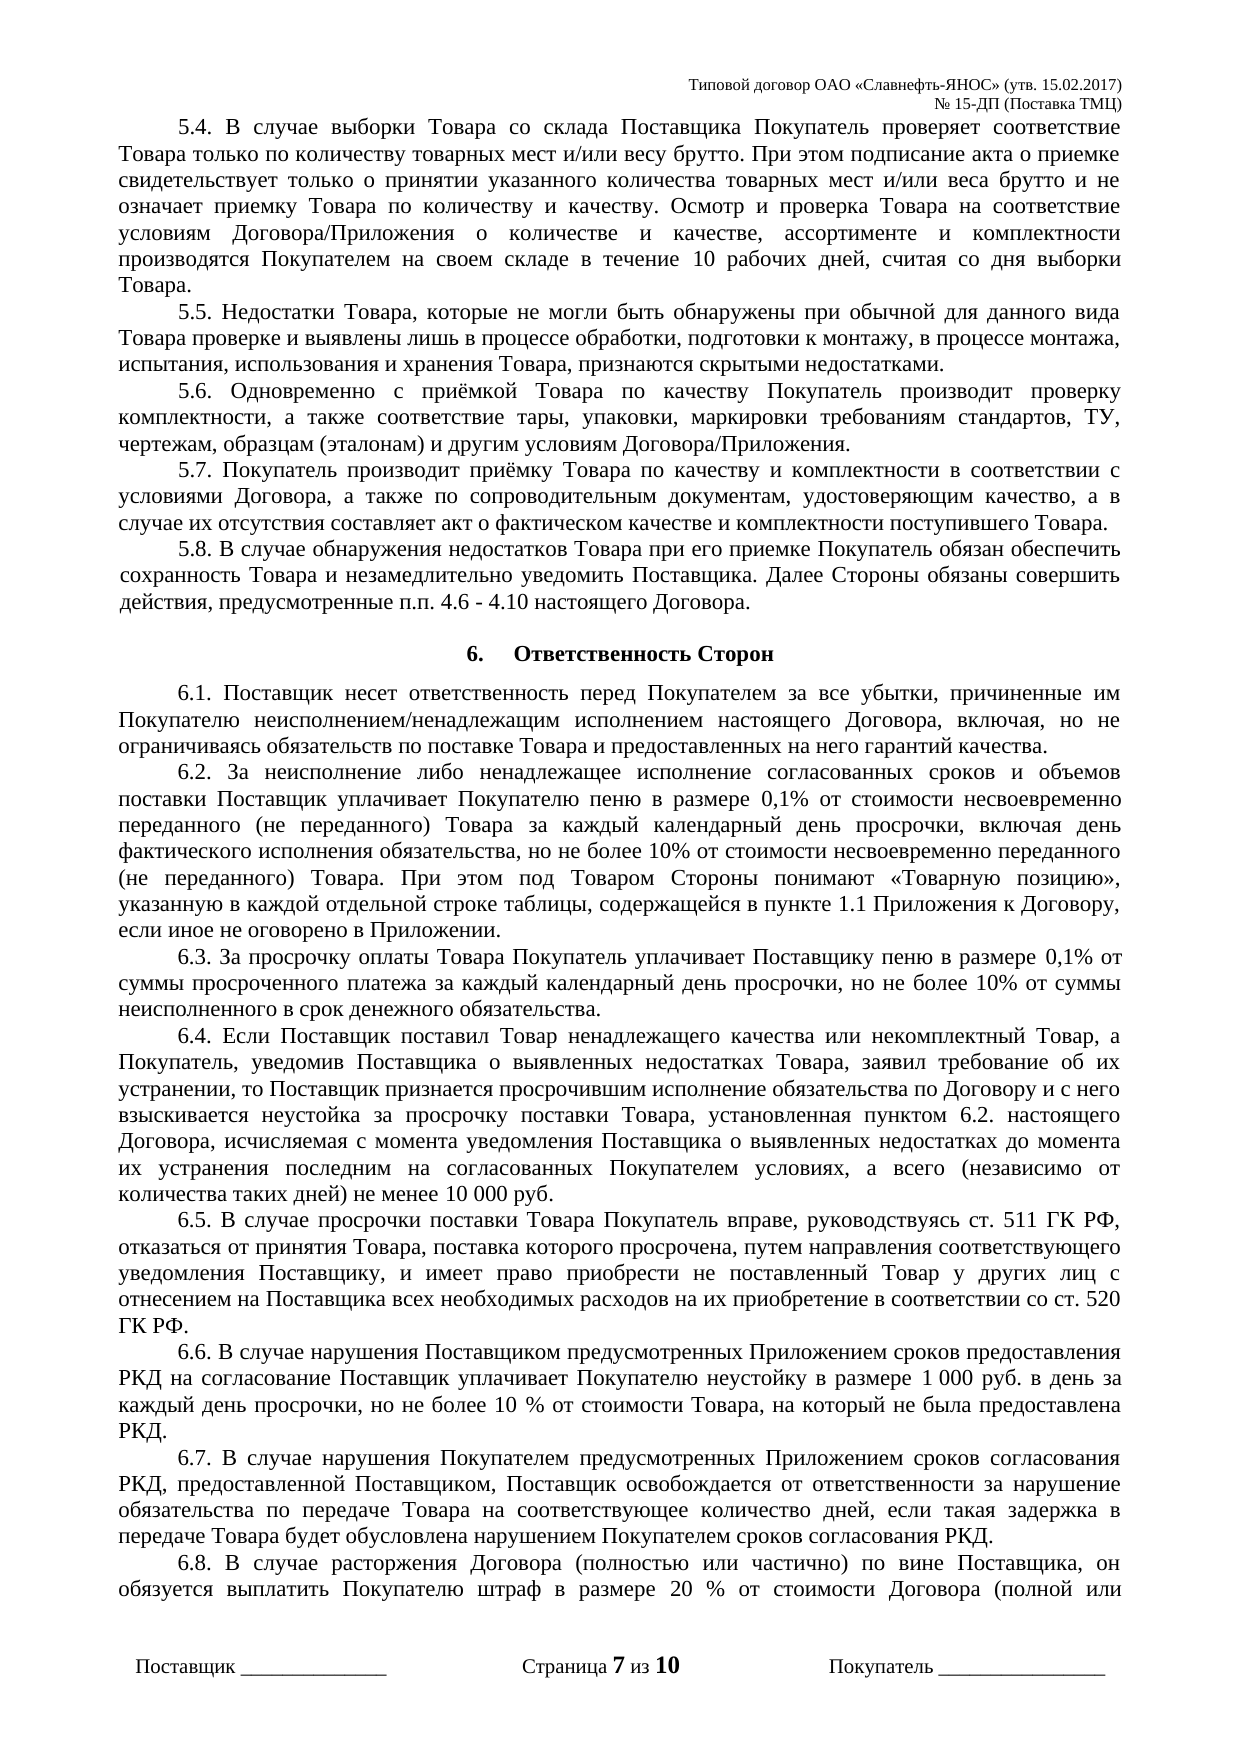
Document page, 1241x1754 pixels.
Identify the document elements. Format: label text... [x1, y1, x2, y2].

text 6.2. За неисполнение либо ненадлежащее исполнение согласованных сроков и объемов поставки Поставщик уплачивает Покупателю пеню в размере от стоимости несвоевременно переданного (не переданного) Товара за каждый календарный день просрочки, включая день фактического исполнения обязательства, но не более 10% от стоимости несвоевременно переданного (не переданного) Товара. При этом под Товаром Стороны понимают «Товарную позицию», указанную в каждой отдельной строке таблицы, содержащейся в пункте 1.1 Приложения к Договору, если иное не оговорено в Приложении. [118, 758, 1122, 943]
text 6.3. За просрочку оплаты Товара Покупатель уплачивает Поставщику пеню в размере от суммы просроченного платежа за каждый календарный день просрочки, но не более 10% от суммы неисполненного в срок денежного обязательства. [118, 943, 1122, 1022]
text 5.5. Недостатки Товара, которые не могли быть обнаружены при обычной для данного вида Товара проверке и выявлены лишь в процессе обработки, подготовки к монтажу, в процессе монтажа, испытания, использования и хранения Товара, признаются скрытыми недостатками. [118, 298, 1122, 377]
text 5.7. Покупатель производит приёмку Товара по качеству и комплектности в соответствии с условиями Договора, а также по сопроводительным документам, удостоверяющим качество, а в случае их отсутствия составляет акт о фактическом качестве и комплектности поступившего Товара. [118, 456, 1122, 535]
text 6.1. Поставщик несет ответственность перед Покупателем за все убытки, причиненные им Покупателю неисполнением/ненадлежащим исполнением настоящего Договора, включая, но не ограничиваясь обязательств по поставке Товара и предоставленных на него гарантий качества. [118, 679, 1122, 758]
text 5.8. В случае обнаружения недостатков Товара при его приемке Покупатель обязан обеспечить сохранность Товара и незамедлительно уведомить Поставщика. Далее Стороны обязаны совершить действия, предусмотренные п.п. 4.6 - 4.10 настоящего Договора. [119, 535, 1122, 614]
text 6.4. Если Поставщик поставил Товар ненадлежащего качества или некомплектный Товар, а Покупатель, уведомив Поставщика о выявленных недостатках Товара, заявил требование об их устранении, то Поставщик признается просрочившим исполнение обязательства по Договору и с него взыскивается неустойка за просрочку поставки Товара, установленная пунктом 6.2. настоящего Договора, исчисляемая с момента уведомления Поставщика о выявленных недостатках до момента их устранения последним на согласованных Покупателем условиях, а всего (независимо от количества таких дней) не менее . [118, 1022, 1122, 1206]
text 6.5. В случае просрочки поставки Товара Покупатель вправе, руководствуясь ст. 511 ГК РФ, отказаться от принятия Товара, поставка которого просрочена, путем направления соответствующего уведомления Поставщику, и имеет право приобрести не поставленный Товар у других лиц с отнесением на Поставщика всех необходимых расходов на их приобретение в соответствии со ст. 520 ГК РФ. [118, 1206, 1122, 1338]
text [118, 1549, 1122, 1602]
text 6.6. В случае нарушения Поставщиком предусмотренных Приложением сроков предоставления РКД на согласование Поставщик уплачивает Покупателю неустойку в размере в день за каждый день просрочки, но не более 10 % от стоимости Товара, на который не была предоставлена РКД. [118, 1338, 1122, 1443]
text 6. Ответственность Сторон [118, 640, 1122, 667]
text 6.7. В случае нарушения Покупателем предусмотренных Приложением сроков согласования РКД, предоставленной Поставщиком, Поставщик освобождается от ответственности за нарушение обязательства по передаче Товара на соответствующее количество дней, если такая задержка в передаче Товара будет обусловлена нарушением Покупателем сроков согласования РКД. [118, 1443, 1122, 1549]
text 5.6. Одновременно с приёмкой Товара по качеству Покупатель производит проверку комплектности, а также соответствие тары, упаковки, маркировки требованиям стандартов, ТУ, чертежам, образцам (эталонам) и другим условиям Договора/Приложения. [118, 377, 1122, 456]
text 5.4. В случае выборки Товара со склада Поставщика Покупатель проверяет соответствие Товара только по количеству товарных мест и/или весу брутто. При этом подписание акта о приемке свидетельствует только о принятии указанного количества товарных мест и/или веса брутто и не означает приемку Товара по количеству и качеству. Осмотр и проверка Товара на соответствие условиям Договора/Приложения о количестве и качестве, ассортименте и комплектности производятся Покупателем на своем складе в течение дней, считая со дня выборки Товара. [118, 113, 1122, 298]
